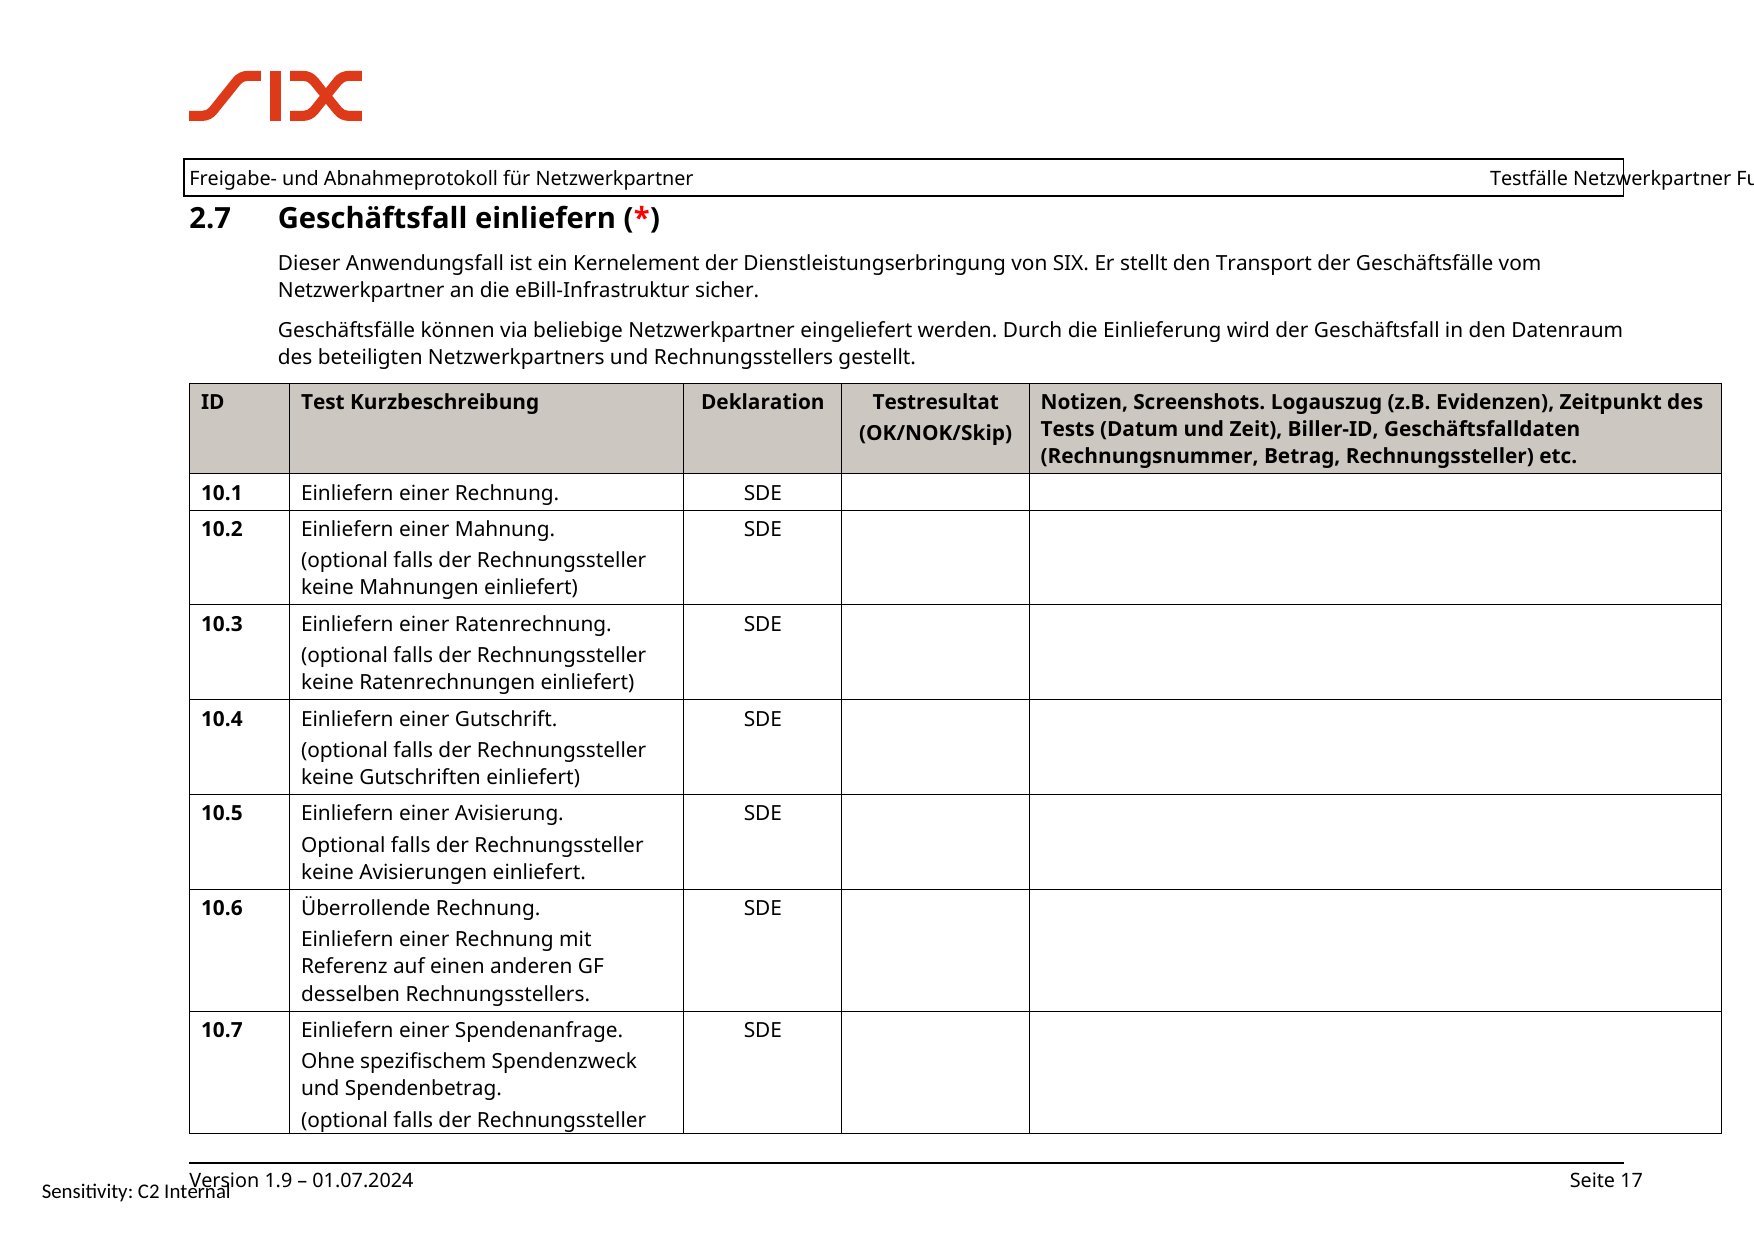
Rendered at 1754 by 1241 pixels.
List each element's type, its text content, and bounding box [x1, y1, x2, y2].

table_cell [1030, 605, 1721, 699]
table_cell Einliefern einer Mahnung. (optional falls der Rechnungssteller keine Mahnungen einliefert) [290, 511, 683, 604]
table_cell 10.4 [190, 700, 289, 794]
table_cell [842, 474, 1029, 509]
table_header Deklaration [684, 384, 841, 473]
table_cell [842, 1012, 1029, 1132]
table_cell [842, 890, 1029, 1011]
table_cell 10.6 [190, 890, 289, 1011]
table_cell SDE [684, 700, 841, 794]
table_cell SDE [684, 474, 841, 509]
subtitle Geschäftsfall einliefern (*) [189, 197, 1624, 237]
table_header Notizen, Screenshots. Logauszug (z.B. Evidenzen), Zeitpunkt des Tests (Datum und Zeit), Biller-ID, Geschäftsfalldaten (Rechnungsnummer, Betrag, Rechnungssteller) etc. [1030, 384, 1721, 473]
table_cell Überrollende Rechnung. Einliefern einer Rechnung mit Referenz auf einen anderen GF desselben Rechnungsstellers. [290, 890, 683, 1011]
table_cell [842, 605, 1029, 699]
text Dieser Anwendungsfall ist ein Kernelement der Dienstleistungserbringung von SIX. Er stellt den Transport der Geschäftsfälle vom Netzwerkpartner an die eBill-Infrastruktur sicher. [278, 249, 1624, 303]
table_header ID [190, 384, 289, 473]
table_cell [290, 1012, 683, 1132]
table_cell [1030, 474, 1721, 509]
table_cell Einliefern einer Avisierung. Optional falls der Rechnungssteller keine Avisierungen einliefert. [290, 795, 683, 889]
text Geschäftsfälle können via beliebige Netzwerkpartner eingeliefert werden. Durch die Einlieferung wird der Geschäftsfall in den Datenraum des beteiligten Netzwerkpartners und Rechnungsstellers gestellt. [278, 316, 1624, 370]
table_cell [1030, 1012, 1721, 1132]
table_cell 10.3 [190, 605, 289, 699]
table_header Test Kurzbeschreibung [290, 384, 683, 473]
table_cell 10.7 [190, 1012, 289, 1132]
table_header Testresultat (OK/NOK/Skip) [842, 384, 1029, 473]
table_cell SDE [684, 605, 841, 699]
table_cell SDE [684, 1012, 841, 1132]
table_cell Einliefern einer Rechnung. [290, 474, 683, 509]
table_cell Einliefern einer Ratenrechnung. (optional falls der Rechnungssteller keine Ratenrechnungen einliefert) [290, 605, 683, 699]
table_cell [842, 700, 1029, 794]
table_cell [1030, 511, 1721, 604]
table_cell [1030, 890, 1721, 1011]
table_cell SDE [684, 511, 841, 604]
table_cell [842, 795, 1029, 889]
table_cell 10.2 [190, 511, 289, 604]
table_cell [1030, 795, 1721, 889]
table_cell [842, 511, 1029, 604]
table_cell Einliefern einer Gutschrift. (optional falls der Rechnungssteller keine Gutschriften einliefert) [290, 700, 683, 794]
table_cell 10.1 [190, 474, 289, 509]
table_cell 10.5 [190, 795, 289, 889]
table_cell [1030, 700, 1721, 794]
table_cell SDE [684, 795, 841, 889]
table_cell SDE [684, 890, 841, 1011]
